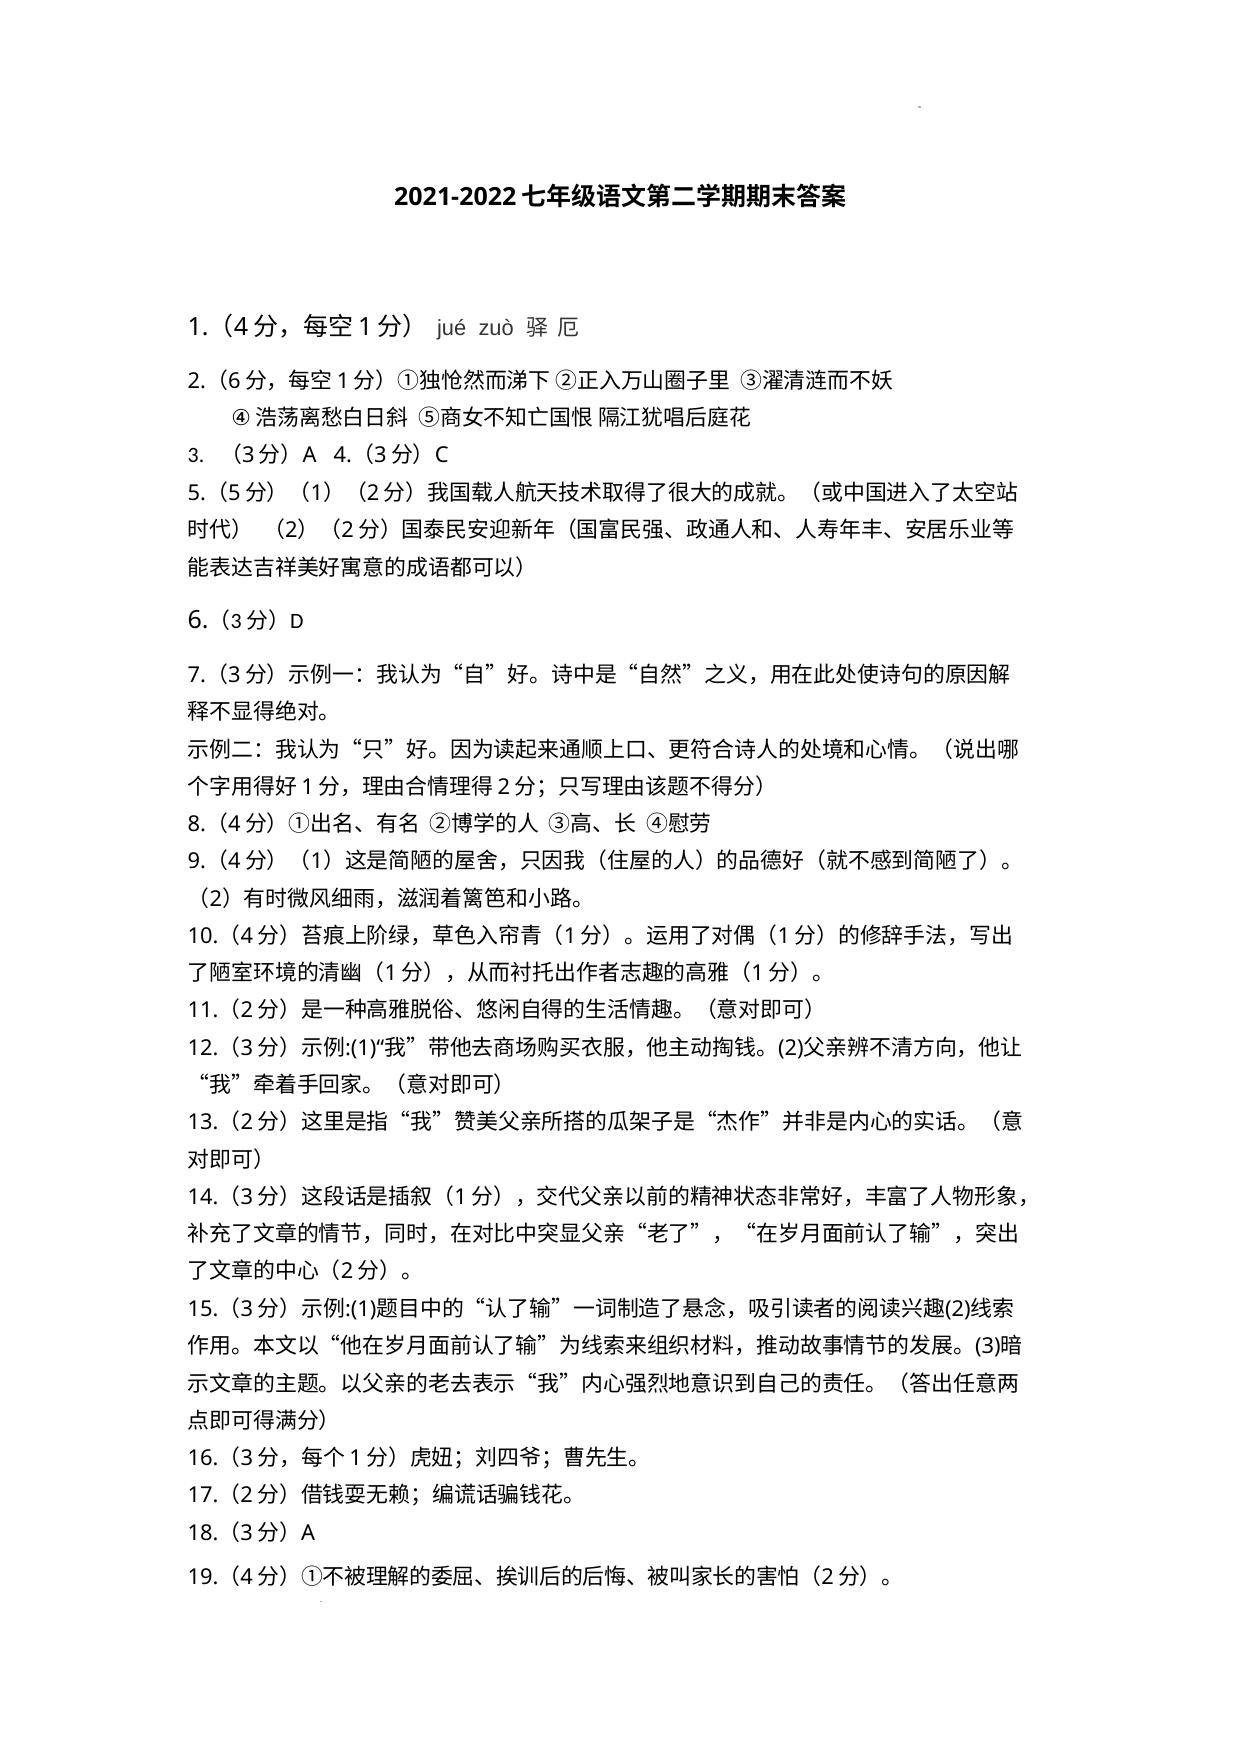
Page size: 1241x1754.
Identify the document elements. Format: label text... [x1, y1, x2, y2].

text 14.（3分）这段话是插叙（1分），交代父亲以前的精神状态非常好，丰富了人物形象，补充了文章的情节，同时，在对比中突显父亲“老了”，“在岁月面前认了输”，突出了文章的中心（2分）。 [187, 1179, 1031, 1286]
list （3分）A 4.（3分）C [187, 437, 1031, 470]
list 6.（3分）D [187, 586, 1031, 651]
list 2.（6分，每空1分）①独怆然而涕下 ②正入万山圈子里 ③濯清涟而不妖 [187, 363, 1031, 395]
text 示例二：我认为“只”好。因为读起来通顺上口、更符合诗人的处境和心情。（说出哪个字用得好1分，理由合情理得2分；只写理由该题不得分） [187, 731, 1031, 801]
list 1.（4分，每空1分） jué zuò 驿 厄 [187, 292, 1031, 357]
text 19.（4分）①不被理解的委屈、挨训后的后悔、被叫家长的害怕（2分）。 [187, 1559, 1053, 1591]
text 18.（3分）A [187, 1514, 1031, 1547]
text 11.（2分）是一种高雅脱俗、悠闲自得的生活情趣。（意对即可） [187, 992, 1031, 1025]
text 16.（3分，每个1分）虎妞；刘四爷；曹先生。 [187, 1440, 1031, 1472]
text 2021-2022七年级语文第二学期期末答案 [187, 162, 1053, 227]
text 7.（3分）示例一：我认为“自”好。诗中是“自然”之义，用在此处使诗句的原因解释不显得绝对。 [187, 657, 1031, 726]
text 9.（4分）（1）这是简陋的屋舍，只因我（住屋的人）的品德好（就不感到简陋了）。 [187, 843, 1031, 876]
text 13.（2分）这里是指“我”赞美父亲所搭的瓜架子是“杰作”并非是内心的实话。（意对即可） [187, 1104, 1031, 1174]
text 17.（2分）借钱耍无赖；编谎话骗钱花。 [187, 1477, 1031, 1509]
text （2）有时微风细雨，滋润着篱笆和小路。 [187, 880, 1031, 913]
text ④浩荡离愁白日斜 ⑤商女不知亡国恨 隔江犹唱后庭花 [187, 400, 1031, 432]
text 15.（3分）示例:(1)题目中的“认了输”一词制造了悬念，吸引读者的阅读兴趣(2)线索作用。本文以“他在岁月面前认了输”为线索来组织材料，推动故事情节的发展。(3)暗示文章的主题。以父亲的老去表示“我”内心强烈地意识到自己的责任。（答出任意两点即可得满分） [187, 1291, 1031, 1435]
list 5.（5分）（1）（2分）我国载人航天技术取得了很大的成就。（或中国进入了太空站时代） （2）（2分）国泰民安迎新年（国富民强、政通人和、人寿年丰、安居乐业等能表达吉祥美好寓意的成语都可以） [187, 474, 1031, 582]
text 12.（3分）示例:(1)“我”带他去商场购买衣服，他主动掏钱。(2)父亲辨不清方向，他让“我”牵着手回家。（意对即可） [187, 1029, 1031, 1099]
text 8.（4分）①出名、有名 ②博学的人 ③高、长 ④慰劳 [187, 806, 1031, 838]
text 10.（4分）苔痕上阶绿，草色入帘青（1分）。运用了对偶（1分）的修辞手法，写出了陋室环境的清幽（1分），从而衬托出作者志趣的高雅（1分）。 [187, 918, 1031, 987]
